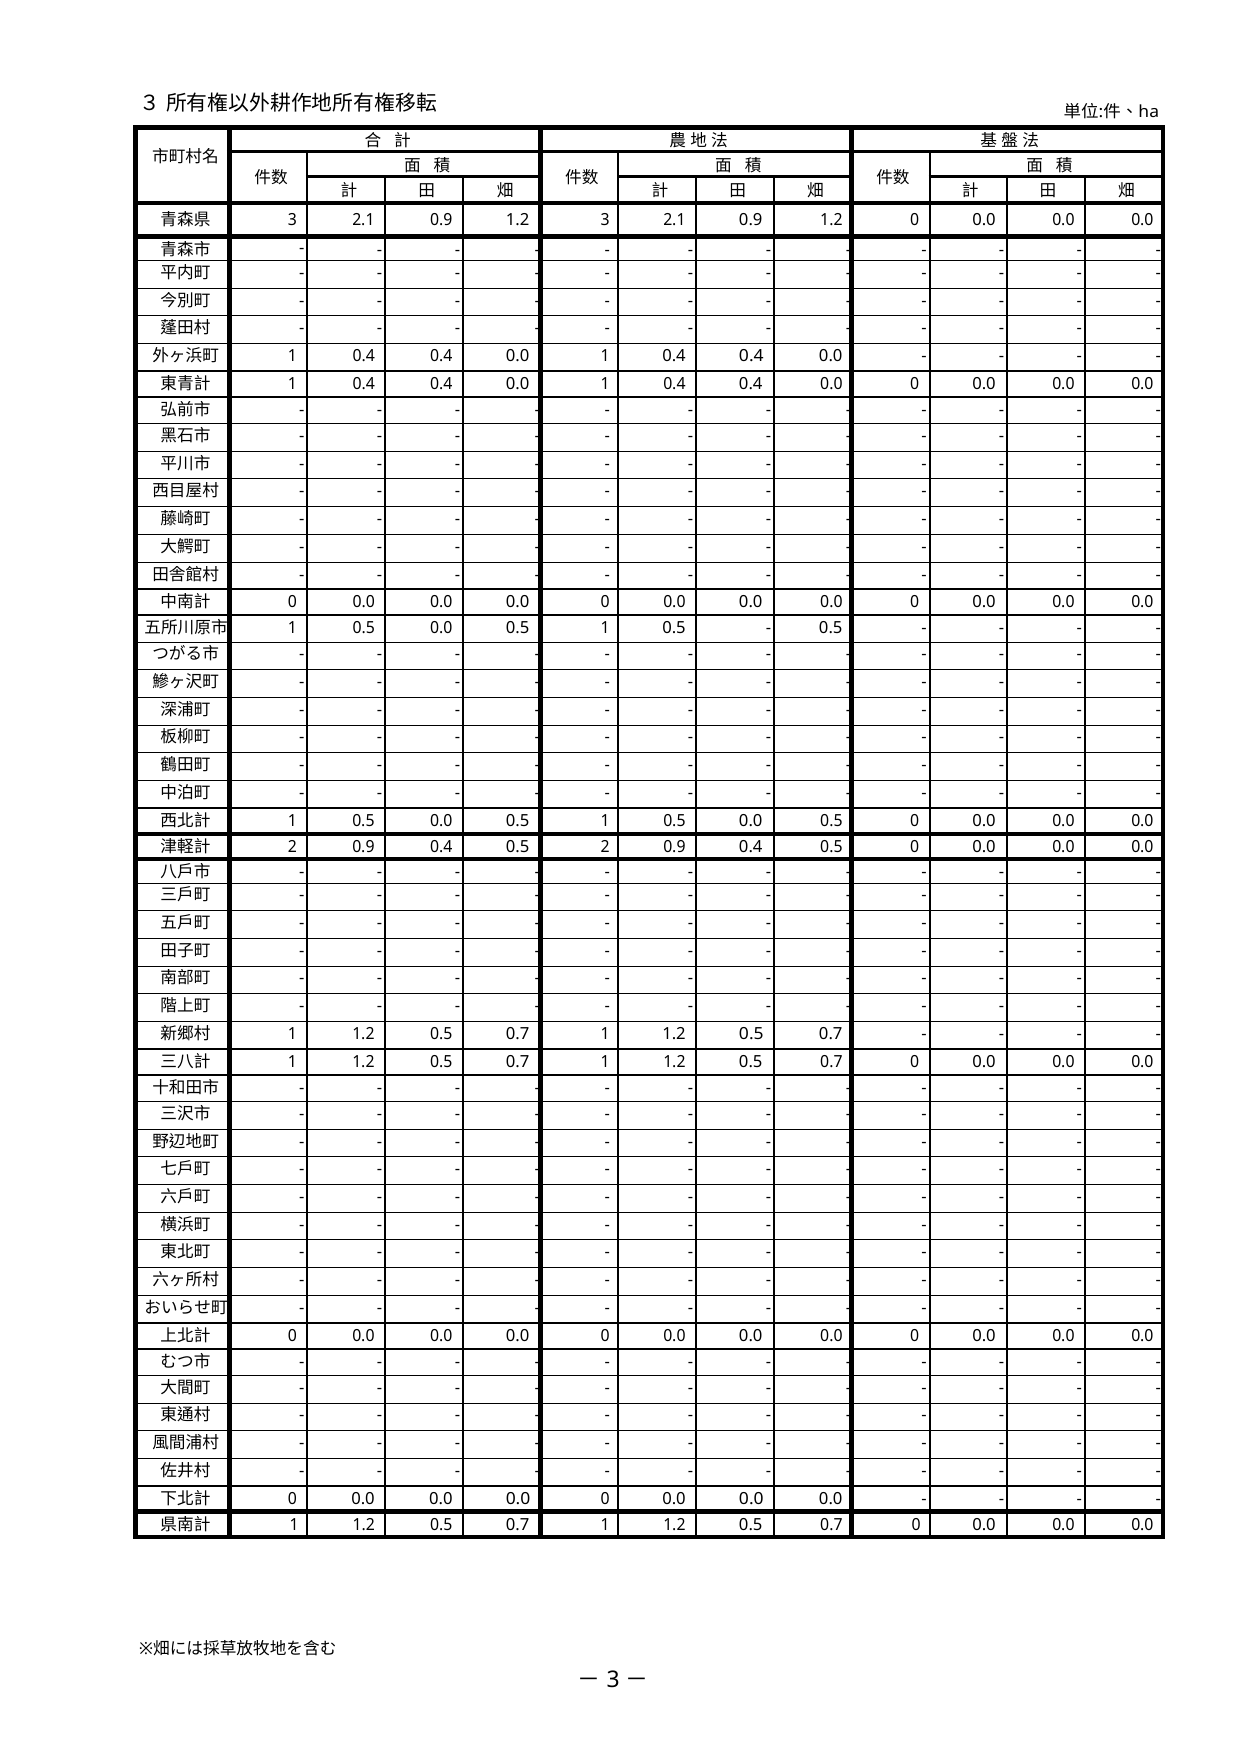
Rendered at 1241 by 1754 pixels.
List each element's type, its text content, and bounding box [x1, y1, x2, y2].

table_cell - [619, 1240, 695, 1267]
table_cell - [308, 563, 384, 588]
table_cell - [854, 1076, 929, 1101]
table_cell - [232, 316, 306, 343]
table_cell - [775, 1296, 849, 1322]
table_cell - [543, 1157, 617, 1184]
table_cell - [543, 1130, 617, 1156]
table_cell - [232, 424, 306, 451]
table_cell - [464, 1157, 538, 1184]
table_cell - [854, 507, 929, 534]
table_cell 平内町 [138, 261, 227, 288]
table_cell 東⻘計 [138, 372, 227, 396]
table_cell - [931, 616, 1006, 641]
table_cell - [232, 261, 306, 288]
table_cell 七⼾町 [138, 1157, 227, 1184]
table_cell - [854, 781, 929, 807]
table_cell - [232, 643, 306, 669]
table_cell 1.2 [619, 1022, 695, 1048]
table_cell - [1008, 726, 1084, 752]
table_cell - [854, 1350, 929, 1375]
table_cell - [464, 1296, 538, 1322]
table_cell - [232, 1268, 306, 1295]
table_cell - [1086, 643, 1161, 669]
table_cell 0.4 [386, 344, 462, 370]
table_cell - [697, 1404, 773, 1430]
table_cell - [697, 563, 773, 588]
table_cell 五所川原市 [138, 616, 227, 641]
table_cell - [854, 1102, 929, 1128]
table_cell 三沢市 [138, 1102, 227, 1128]
table_cell - [1086, 316, 1161, 343]
table_cell 六⼾町 [138, 1185, 227, 1212]
table_cell - [931, 670, 1006, 697]
table_cell 0.0 [386, 809, 462, 831]
table_cell 計 [308, 178, 384, 201]
table_cell - [775, 1185, 849, 1212]
table_cell 0.4 [619, 372, 695, 396]
table_cell - [1086, 1459, 1161, 1484]
table_cell - [697, 1076, 773, 1101]
table_cell - [775, 1404, 849, 1430]
table_cell - [1008, 1376, 1084, 1402]
table_cell - [232, 1102, 306, 1128]
table_cell - [931, 289, 1006, 315]
table_cell 0.0 [931, 836, 1006, 857]
table_cell - [1086, 994, 1161, 1021]
table_cell - [308, 670, 384, 697]
table_cell 大鰐町 [138, 535, 227, 561]
table_cell 新郷村 [138, 1022, 227, 1048]
table_cell 1 [232, 809, 306, 831]
table_cell - [232, 781, 306, 807]
table_cell 0.9 [308, 836, 384, 857]
table_cell - [308, 1157, 384, 1184]
table_cell - [1086, 1185, 1161, 1212]
table_cell - [543, 726, 617, 752]
table_cell - [619, 911, 695, 938]
table_cell - [1086, 479, 1161, 506]
table_cell - [1086, 781, 1161, 807]
table_cell - [386, 398, 462, 423]
table_cell - [854, 479, 929, 506]
table_header 市町村名 [138, 130, 227, 201]
table_cell - [543, 398, 617, 423]
table_cell - [775, 1459, 849, 1484]
table_cell - [931, 861, 1006, 882]
table_cell - [543, 753, 617, 780]
table_cell 0.0 [697, 809, 773, 831]
table_cell - [931, 344, 1006, 370]
table_cell - [619, 507, 695, 534]
table_cell - [619, 535, 695, 561]
table_cell 1 [543, 616, 617, 641]
table_cell 0.5 [386, 1514, 462, 1534]
table_cell - [232, 670, 306, 697]
table_cell - [386, 1076, 462, 1101]
table_cell 0.4 [697, 836, 773, 857]
table_cell 0.0 [775, 1487, 849, 1509]
table_cell - [232, 1404, 306, 1430]
table_cell - [308, 316, 384, 343]
table_cell - [1008, 670, 1084, 697]
table_cell 蓬田村 [138, 316, 227, 343]
table_cell 0 [854, 372, 929, 396]
table_cell - [931, 1487, 1006, 1509]
table_cell - [775, 424, 849, 451]
table_cell - [854, 316, 929, 343]
table_cell - [619, 670, 695, 697]
table_cell - [697, 616, 773, 641]
table_cell 0.0 [1086, 1324, 1161, 1348]
table_cell 0 [543, 1324, 617, 1348]
table_cell - [1008, 753, 1084, 780]
table_cell - [697, 698, 773, 724]
table_cell - [931, 994, 1006, 1021]
table_cell - [1008, 939, 1084, 966]
table_cell - [308, 994, 384, 1021]
table_cell - [1086, 398, 1161, 423]
table_cell - [386, 1185, 462, 1212]
table_cell 1 [232, 616, 306, 641]
table_cell - [854, 911, 929, 938]
table_cell - [931, 967, 1006, 993]
table_cell - [386, 726, 462, 752]
table_cell - [1086, 939, 1161, 966]
table_cell - [697, 967, 773, 993]
table_cell 五⼾町 [138, 911, 227, 938]
table_cell 板柳町 [138, 726, 227, 752]
table_cell 0 [854, 1514, 929, 1534]
table_cell - [308, 1240, 384, 1267]
table_cell 鰺ヶ沢町 [138, 670, 227, 697]
table_cell - [697, 261, 773, 288]
table_cell - [232, 1431, 306, 1458]
table_cell - [543, 424, 617, 451]
table_cell ⼋⼾市 [138, 861, 227, 882]
table_cell 0.0 [308, 1324, 384, 1348]
table_cell - [386, 1157, 462, 1184]
table_cell - [854, 344, 929, 370]
table_cell - [464, 726, 538, 752]
table_cell - [308, 479, 384, 506]
table_cell 0.4 [308, 344, 384, 370]
table_cell - [308, 861, 384, 882]
table_cell 0.4 [386, 836, 462, 857]
table_cell - [1008, 861, 1084, 882]
table_cell - [543, 1431, 617, 1458]
table_cell 0.9 [697, 205, 773, 234]
table_cell - [697, 398, 773, 423]
table_cell - [308, 1459, 384, 1484]
table_cell - [543, 507, 617, 534]
table_cell - [543, 239, 617, 260]
table_cell 0.0 [1008, 836, 1084, 857]
table_cell - [464, 994, 538, 1021]
table_cell 1 [232, 1050, 306, 1074]
table_cell 1.2 [308, 1022, 384, 1048]
table_cell - [386, 1102, 462, 1128]
table_cell - [775, 994, 849, 1021]
table_cell 1 [543, 1050, 617, 1074]
table_cell - [464, 967, 538, 993]
table_cell - [1008, 507, 1084, 534]
table_cell - [308, 535, 384, 561]
table_cell - [543, 884, 617, 910]
table_cell - [1008, 1487, 1084, 1509]
table_cell - [697, 1240, 773, 1267]
table_cell - [619, 726, 695, 752]
table_cell 面 積 [619, 153, 849, 175]
table_cell 藤崎町 [138, 507, 227, 534]
table_cell - [464, 1076, 538, 1101]
table_cell - [775, 1213, 849, 1239]
table_cell - [543, 452, 617, 478]
table_cell - [464, 535, 538, 561]
table_cell - [386, 861, 462, 882]
table_cell - [697, 1130, 773, 1156]
table_cell - [543, 643, 617, 669]
table_cell - [697, 884, 773, 910]
table_cell - [1086, 1213, 1161, 1239]
table_cell - [775, 939, 849, 966]
table_cell - [854, 726, 929, 752]
table_cell - [619, 643, 695, 669]
table_cell ⻘森県 [138, 205, 227, 234]
table_cell - [1086, 967, 1161, 993]
table_cell - [619, 563, 695, 588]
table_cell - [931, 1296, 1006, 1322]
table_cell - [931, 452, 1006, 478]
table_cell - [1086, 753, 1161, 780]
table_cell 0.4 [386, 372, 462, 396]
table_cell - [1008, 616, 1084, 641]
table_cell - [775, 1130, 849, 1156]
table_cell - [697, 1102, 773, 1128]
table_cell おいらせ町 [138, 1296, 227, 1322]
table_cell - [308, 1350, 384, 1375]
table_cell - [464, 1431, 538, 1458]
table_cell - [543, 535, 617, 561]
table_cell - [386, 316, 462, 343]
text 単位:件、ha [1063, 100, 1190, 123]
table_cell ⻄目屋村 [138, 479, 227, 506]
table_cell - [854, 1487, 929, 1509]
table_cell - [543, 1102, 617, 1128]
table_cell - [697, 753, 773, 780]
table_cell 田子町 [138, 939, 227, 966]
table_cell - [854, 239, 929, 260]
table_cell 0 [232, 590, 306, 614]
table_cell - [543, 994, 617, 1021]
table_cell - [697, 1213, 773, 1239]
table_cell - [619, 1376, 695, 1402]
table_cell - [464, 1268, 538, 1295]
table_cell - [232, 452, 306, 478]
table_header 合 計 [232, 130, 538, 150]
table_cell - [232, 1240, 306, 1267]
table_cell 計 [619, 178, 695, 201]
table_cell 0.5 [697, 1022, 773, 1048]
table_cell - [1086, 726, 1161, 752]
table_cell - [775, 1076, 849, 1101]
table_cell - [386, 1431, 462, 1458]
table_cell ⻄北計 [138, 809, 227, 831]
table_cell 0.0 [1086, 809, 1161, 831]
table_cell 0.0 [775, 1324, 849, 1348]
table_cell - [1086, 563, 1161, 588]
table_cell 0.0 [931, 372, 1006, 396]
table_cell - [1008, 1130, 1084, 1156]
table_cell - [697, 643, 773, 669]
table_cell - [1008, 239, 1084, 260]
table_cell - [543, 861, 617, 882]
table_cell 0.5 [775, 836, 849, 857]
table_cell - [543, 1213, 617, 1239]
table_cell - [1008, 316, 1084, 343]
table_cell 0.0 [386, 1324, 462, 1348]
table_cell - [619, 424, 695, 451]
table_cell - [619, 289, 695, 315]
table_cell - [1008, 884, 1084, 910]
table_cell - [931, 261, 1006, 288]
table_cell - [775, 1376, 849, 1402]
table_cell - [619, 452, 695, 478]
table_cell - [308, 289, 384, 315]
table_cell - [232, 884, 306, 910]
table_cell - [619, 1157, 695, 1184]
table_cell - [386, 994, 462, 1021]
table_cell 野辺地町 [138, 1130, 227, 1156]
table_cell 0.0 [464, 344, 538, 370]
table_cell - [386, 1404, 462, 1430]
table_cell - [464, 563, 538, 588]
table_cell - [1086, 1431, 1161, 1458]
table_cell - [619, 1296, 695, 1322]
table_cell - [854, 643, 929, 669]
table_cell - [386, 781, 462, 807]
table_cell - [1086, 1376, 1161, 1402]
table_cell - [931, 781, 1006, 807]
table_cell - [543, 967, 617, 993]
table_cell - [931, 1431, 1006, 1458]
table_cell - [775, 726, 849, 752]
table_cell - [543, 939, 617, 966]
table_cell - [1086, 1022, 1161, 1048]
table_cell - [308, 967, 384, 993]
table_cell - [464, 1350, 538, 1375]
table_cell 0.0 [619, 1487, 695, 1509]
table_cell - [464, 398, 538, 423]
table_cell - [854, 861, 929, 882]
table_cell - [931, 1350, 1006, 1375]
table_cell - [775, 1268, 849, 1295]
table_cell 十和田市 [138, 1076, 227, 1101]
table_cell - [1008, 1102, 1084, 1128]
table_cell - [775, 1157, 849, 1184]
table_cell - [854, 261, 929, 288]
table_cell - [697, 781, 773, 807]
table_cell - [931, 1459, 1006, 1484]
table_cell 1 [543, 344, 617, 370]
table_cell - [464, 1185, 538, 1212]
table_cell 0.5 [464, 836, 538, 857]
table_cell - [619, 1268, 695, 1295]
table_cell 1.2 [308, 1514, 384, 1534]
table_cell - [232, 994, 306, 1021]
table_cell 0.0 [931, 590, 1006, 614]
table_cell - [1008, 1022, 1084, 1048]
table_cell - [464, 781, 538, 807]
table_cell - [1086, 1404, 1161, 1430]
table_cell - [619, 398, 695, 423]
table_cell - [232, 1459, 306, 1484]
table_cell 0.0 [1008, 1514, 1084, 1534]
table_cell - [543, 479, 617, 506]
table_cell - [931, 424, 1006, 451]
table_cell - [697, 535, 773, 561]
table_cell - [232, 1213, 306, 1239]
table_cell - [775, 535, 849, 561]
table_cell 風間浦村 [138, 1431, 227, 1458]
table_cell - [931, 1076, 1006, 1101]
table_cell - [697, 1350, 773, 1375]
table_cell - [386, 1350, 462, 1375]
table_cell - [931, 1185, 1006, 1212]
table_cell 0.0 [1086, 205, 1161, 234]
table_cell 0 [854, 1324, 929, 1348]
table_cell 0.5 [308, 616, 384, 641]
table_cell - [543, 261, 617, 288]
table_cell - [619, 261, 695, 288]
table_cell - [464, 507, 538, 534]
table_cell 0.0 [464, 590, 538, 614]
table_cell - [697, 726, 773, 752]
table_header 農 地 法 [543, 130, 849, 150]
table_cell - [854, 967, 929, 993]
table_cell - [854, 289, 929, 315]
table_cell - [464, 698, 538, 724]
table_cell 0.0 [931, 1050, 1006, 1074]
table_cell - [697, 1185, 773, 1212]
table_cell - [386, 753, 462, 780]
table_cell - [386, 261, 462, 288]
table_cell - [232, 239, 306, 260]
table_cell - [386, 911, 462, 938]
table_cell - [931, 563, 1006, 588]
table_cell - [697, 939, 773, 966]
table_cell - [386, 507, 462, 534]
table_cell 田 [1008, 178, 1084, 201]
table_cell - [1086, 1102, 1161, 1128]
table_cell - [1086, 507, 1161, 534]
table_cell - [931, 698, 1006, 724]
table_cell - [232, 1376, 306, 1402]
table_cell 0.0 [1086, 1050, 1161, 1074]
table_cell - [1008, 1350, 1084, 1375]
table_cell 中南計 [138, 590, 227, 614]
table_cell 0 [232, 1324, 306, 1348]
table_cell - [775, 1102, 849, 1128]
table_cell - [386, 1376, 462, 1402]
table_cell - [308, 1185, 384, 1212]
table_cell 横浜町 [138, 1213, 227, 1239]
table_cell - [386, 535, 462, 561]
table_cell - [464, 1130, 538, 1156]
table_cell - [619, 1102, 695, 1128]
table_cell 面 積 [308, 153, 538, 175]
table_cell 0.4 [697, 372, 773, 396]
table_cell 0.5 [464, 809, 538, 831]
table_cell - [619, 884, 695, 910]
table_cell 件数 [854, 153, 929, 201]
table_cell - [543, 670, 617, 697]
table_cell - [1008, 479, 1084, 506]
table_cell 津軽計 [138, 836, 227, 857]
table_cell 0.0 [1008, 1324, 1084, 1348]
table_cell 1 [543, 1514, 617, 1534]
table_cell 0.7 [775, 1022, 849, 1048]
table_cell 0.4 [697, 344, 773, 370]
table_cell - [931, 316, 1006, 343]
table_cell 1 [232, 372, 306, 396]
table_cell - [854, 424, 929, 451]
table_cell - [464, 424, 538, 451]
table_cell - [543, 781, 617, 807]
table_cell - [308, 1431, 384, 1458]
table_cell - [854, 535, 929, 561]
table_cell - [464, 1376, 538, 1402]
table_cell 件数 [543, 153, 617, 201]
table_cell - [543, 911, 617, 938]
table_cell - [386, 1213, 462, 1239]
table_cell - [775, 261, 849, 288]
table_cell - [775, 753, 849, 780]
table_cell - [464, 452, 538, 478]
table_cell 0.0 [1086, 1514, 1161, 1534]
table_cell - [697, 1268, 773, 1295]
table_cell - [464, 753, 538, 780]
table_cell - [232, 1296, 306, 1322]
table_cell - [308, 452, 384, 478]
text ３ 所有権以外耕作地所有権移転 [139, 81, 455, 118]
table_cell - [619, 1213, 695, 1239]
table_cell - [931, 479, 1006, 506]
table_cell - [1008, 1185, 1084, 1212]
table_cell - [464, 643, 538, 669]
table_cell 0.0 [1008, 590, 1084, 614]
table_cell 畑 [775, 178, 849, 201]
table_cell - [697, 479, 773, 506]
table_cell - [543, 1376, 617, 1402]
table_cell - [1008, 1240, 1084, 1267]
table_cell 0.5 [308, 809, 384, 831]
table_cell - [931, 239, 1006, 260]
table_cell - [697, 424, 773, 451]
table_cell - [619, 1431, 695, 1458]
table_cell - [775, 670, 849, 697]
table_cell - [1086, 861, 1161, 882]
table_cell 0.5 [775, 616, 849, 641]
table_cell 0.0 [775, 344, 849, 370]
table_cell - [386, 967, 462, 993]
table_cell - [543, 1240, 617, 1267]
table_cell ⻘森市 [138, 239, 227, 260]
table_cell 0 [854, 1050, 929, 1074]
table_cell - [543, 563, 617, 588]
table_cell - [308, 726, 384, 752]
table_cell - [1086, 884, 1161, 910]
table_cell - [232, 1185, 306, 1212]
table_cell - [308, 698, 384, 724]
table_cell 0.0 [931, 205, 1006, 234]
table_cell 0.7 [775, 1514, 849, 1534]
table_cell - [619, 1350, 695, 1375]
table_cell 0.5 [619, 616, 695, 641]
table_cell 0.4 [619, 344, 695, 370]
table_cell - [232, 861, 306, 882]
table_cell 0.0 [775, 590, 849, 614]
table_cell - [854, 994, 929, 1021]
table_cell 田 [697, 178, 773, 201]
table_cell - [854, 753, 929, 780]
table_cell 1 [543, 1022, 617, 1048]
table_cell - [854, 452, 929, 478]
table_cell 0.0 [697, 1324, 773, 1348]
table_cell - [386, 239, 462, 260]
table_cell - [308, 1404, 384, 1430]
table_cell - [1008, 1213, 1084, 1239]
table_cell 田 [386, 178, 462, 201]
table_cell 0.0 [308, 1487, 384, 1509]
table_cell 0.0 [619, 590, 695, 614]
table_cell - [1008, 424, 1084, 451]
table_cell - [1086, 1350, 1161, 1375]
table_cell - [1008, 1268, 1084, 1295]
table_cell - [386, 1130, 462, 1156]
table_cell - [854, 1213, 929, 1239]
table_cell - [1008, 398, 1084, 423]
table_cell - [931, 1240, 1006, 1267]
table_cell - [464, 939, 538, 966]
table_cell - [464, 479, 538, 506]
table_cell - [619, 753, 695, 780]
table_cell - [1086, 424, 1161, 451]
table_cell 2.1 [619, 205, 695, 234]
table_cell 下北計 [138, 1487, 227, 1509]
table_cell 0 [232, 1487, 306, 1509]
table_cell - [464, 1213, 538, 1239]
table_cell - [697, 911, 773, 938]
table_cell - [543, 1459, 617, 1484]
table_cell - [543, 1350, 617, 1375]
table_cell 外ヶ浜町 [138, 344, 227, 370]
table_cell - [697, 1459, 773, 1484]
table_cell 0 [854, 836, 929, 857]
table_cell - [1086, 344, 1161, 370]
table_cell 0.0 [386, 616, 462, 641]
table_cell 0 [854, 205, 929, 234]
table_cell - [619, 967, 695, 993]
table_cell 六ヶ所村 [138, 1268, 227, 1295]
table_cell - [697, 994, 773, 1021]
table_cell 0.0 [1086, 372, 1161, 396]
table_cell - [619, 861, 695, 882]
table_cell - [232, 939, 306, 966]
table_cell - [308, 1130, 384, 1156]
table_cell - [386, 1240, 462, 1267]
table_cell - [1086, 535, 1161, 561]
table_cell - [775, 1431, 849, 1458]
table_cell - [1008, 643, 1084, 669]
table_cell 0.0 [1008, 809, 1084, 831]
table_cell - [308, 239, 384, 260]
table_cell 南部町 [138, 967, 227, 993]
table_cell 3 [543, 205, 617, 234]
table_cell 0.5 [775, 809, 849, 831]
table_cell - [854, 616, 929, 641]
table_cell - [1008, 289, 1084, 315]
table_cell 弘前市 [138, 398, 227, 423]
table_cell - [232, 1130, 306, 1156]
table_cell - [308, 643, 384, 669]
table_cell - [232, 698, 306, 724]
table_cell 0.0 [464, 1324, 538, 1348]
table_cell - [854, 670, 929, 697]
table_cell - [854, 698, 929, 724]
table_cell - [386, 289, 462, 315]
table_cell - [775, 289, 849, 315]
table_cell - [1008, 1296, 1084, 1322]
table_cell - [1008, 781, 1084, 807]
table_cell - [1086, 911, 1161, 938]
table_cell - [464, 1459, 538, 1484]
table_cell - [854, 1376, 929, 1402]
table_cell - [232, 1076, 306, 1101]
table_cell 深浦町 [138, 698, 227, 724]
table_cell - [1086, 452, 1161, 478]
table_cell - [775, 698, 849, 724]
table_cell - [1008, 261, 1084, 288]
table_cell - [308, 1296, 384, 1322]
table_cell - [1086, 289, 1161, 315]
table_cell 0.0 [1086, 590, 1161, 614]
table_cell - [697, 1296, 773, 1322]
table_cell 0.0 [1086, 836, 1161, 857]
table_cell - [775, 452, 849, 478]
table_cell - [386, 670, 462, 697]
table_cell 0.9 [619, 836, 695, 857]
table_cell - [619, 1076, 695, 1101]
table_cell - [232, 1157, 306, 1184]
table_cell - [464, 911, 538, 938]
table_cell - [931, 726, 1006, 752]
table_cell - [775, 967, 849, 993]
table_cell 0.0 [1008, 205, 1084, 234]
table_cell - [931, 535, 1006, 561]
table_cell - [464, 261, 538, 288]
table_cell 2 [232, 836, 306, 857]
table_cell - [543, 1296, 617, 1322]
table_cell - [1086, 1076, 1161, 1101]
table_cell - [775, 398, 849, 423]
table_cell - [464, 861, 538, 882]
table_cell - [1008, 967, 1084, 993]
table_cell 0.7 [464, 1514, 538, 1534]
table_cell - [232, 967, 306, 993]
table_cell 上北計 [138, 1324, 227, 1348]
table_cell 平川市 [138, 452, 227, 478]
table_cell - [931, 1157, 1006, 1184]
table_cell - [697, 316, 773, 343]
table_cell 0.0 [464, 1487, 538, 1509]
table_cell 0.5 [464, 616, 538, 641]
table_cell 0.0 [931, 809, 1006, 831]
table_cell - [232, 507, 306, 534]
table_cell - [619, 1404, 695, 1430]
table_cell - [931, 1268, 1006, 1295]
table_cell 1 [232, 344, 306, 370]
table_cell - [775, 479, 849, 506]
table_cell - [543, 289, 617, 315]
table_cell - [931, 911, 1006, 938]
table_cell - [619, 939, 695, 966]
table_cell 0.7 [464, 1022, 538, 1048]
table_cell 0.5 [386, 1050, 462, 1074]
table_cell - [386, 479, 462, 506]
table_cell - [931, 1376, 1006, 1402]
table_cell - [931, 507, 1006, 534]
table_cell 1 [543, 372, 617, 396]
table_cell - [931, 1130, 1006, 1156]
table_cell 0 [854, 809, 929, 831]
table_cell - [775, 507, 849, 534]
table_cell - [543, 1404, 617, 1430]
table_cell - [308, 398, 384, 423]
table_cell 0.0 [619, 1324, 695, 1348]
table_cell - [1008, 1459, 1084, 1484]
table_cell - [931, 939, 1006, 966]
table_cell - [232, 479, 306, 506]
table_cell - [1086, 261, 1161, 288]
table_cell 1 [543, 809, 617, 831]
table_cell - [931, 1102, 1006, 1128]
table_cell - [232, 911, 306, 938]
table_cell 田舎館村 [138, 563, 227, 588]
table_cell - [1086, 1296, 1161, 1322]
table_cell - [931, 884, 1006, 910]
table_cell 0.5 [697, 1050, 773, 1074]
table_cell - [697, 452, 773, 478]
table_cell - [308, 507, 384, 534]
table_cell - [697, 861, 773, 882]
table_cell 佐井村 [138, 1459, 227, 1484]
table_cell 0.0 [931, 1324, 1006, 1348]
table_cell - [697, 1431, 773, 1458]
table_cell - [854, 1022, 929, 1048]
table_cell - [1008, 535, 1084, 561]
table_cell - [1008, 344, 1084, 370]
table_cell - [854, 398, 929, 423]
table_cell 0.0 [1008, 1050, 1084, 1074]
table_cell - [386, 1459, 462, 1484]
table_cell - [543, 698, 617, 724]
table_cell - [386, 1268, 462, 1295]
table_cell 中泊町 [138, 781, 227, 807]
table_cell 0.5 [619, 809, 695, 831]
table_cell 0.5 [697, 1514, 773, 1534]
table_cell - [386, 1296, 462, 1322]
table_cell - [232, 289, 306, 315]
table_cell 0.0 [386, 590, 462, 614]
table_cell 0.7 [775, 1050, 849, 1074]
table_cell - [386, 939, 462, 966]
table_cell 三⼋計 [138, 1050, 227, 1074]
table_cell - [619, 781, 695, 807]
table_cell - [697, 1376, 773, 1402]
table_cell 東通村 [138, 1404, 227, 1430]
table_cell 0.5 [386, 1022, 462, 1048]
table_cell - [308, 753, 384, 780]
table_cell ⿊⽯市 [138, 424, 227, 451]
table_cell 1 [232, 1022, 306, 1048]
table_cell 2.1 [308, 205, 384, 234]
table_cell - [775, 239, 849, 260]
table_cell - [931, 398, 1006, 423]
table_cell 階上町 [138, 994, 227, 1021]
table_cell 3 [232, 205, 306, 234]
table_cell - [854, 1431, 929, 1458]
table_cell - [619, 1459, 695, 1484]
table_cell - [464, 1102, 538, 1128]
table_cell - [308, 939, 384, 966]
table_cell - [619, 239, 695, 260]
table_cell - [775, 911, 849, 938]
table_cell - [1008, 994, 1084, 1021]
table_cell - [1008, 1404, 1084, 1430]
table_cell 0 [854, 590, 929, 614]
table_cell 0.0 [308, 590, 384, 614]
table_cell - [308, 781, 384, 807]
table_cell 三⼾町 [138, 884, 227, 910]
table_cell - [1086, 1487, 1161, 1509]
table_cell - [854, 1296, 929, 1322]
table_cell - [308, 1076, 384, 1101]
table_cell - [854, 1404, 929, 1430]
table_cell - [931, 1404, 1006, 1430]
table_cell 計 [931, 178, 1006, 201]
table_cell 0.7 [464, 1050, 538, 1074]
table_cell - [697, 289, 773, 315]
table_cell - [697, 670, 773, 697]
table_cell 0 [543, 1487, 617, 1509]
table_cell - [543, 1268, 617, 1295]
table_cell - [931, 1022, 1006, 1048]
table_cell - [386, 424, 462, 451]
table_cell 0.9 [386, 205, 462, 234]
table_cell - [232, 726, 306, 752]
table_cell 0.0 [697, 590, 773, 614]
table_cell 今別町 [138, 289, 227, 315]
table_cell - [931, 643, 1006, 669]
table_cell - [931, 1213, 1006, 1239]
table_cell - [464, 670, 538, 697]
table_cell - [464, 239, 538, 260]
table_header 基 盤 法 [854, 130, 1161, 150]
table_cell - [464, 1240, 538, 1267]
table_cell - [386, 563, 462, 588]
table_cell - [854, 884, 929, 910]
table_cell 0.0 [464, 372, 538, 396]
table_cell - [854, 1268, 929, 1295]
table_cell 件数 [232, 153, 306, 201]
table_cell - [386, 884, 462, 910]
table_cell 1.2 [308, 1050, 384, 1074]
table_cell - [619, 994, 695, 1021]
table_cell - [619, 698, 695, 724]
table_cell - [619, 316, 695, 343]
table_cell - [1008, 911, 1084, 938]
table_cell - [1008, 452, 1084, 478]
table_cell - [386, 643, 462, 669]
table_cell - [1008, 1431, 1084, 1458]
table_cell - [854, 1157, 929, 1184]
table_cell - [854, 563, 929, 588]
table_cell 1.2 [619, 1050, 695, 1074]
table_cell - [619, 479, 695, 506]
table_cell - [232, 1350, 306, 1375]
table_cell - [232, 398, 306, 423]
table_cell - [1086, 1157, 1161, 1184]
table_cell - [1086, 1240, 1161, 1267]
table_cell - [775, 563, 849, 588]
table_cell - [308, 1213, 384, 1239]
table_cell - [1086, 1268, 1161, 1295]
table_cell つがる市 [138, 643, 227, 669]
table_cell 大間町 [138, 1376, 227, 1402]
table_cell 畑 [1086, 178, 1161, 201]
table_cell - [1086, 670, 1161, 697]
table_cell 0.0 [775, 372, 849, 396]
table_cell 2 [543, 836, 617, 857]
table_cell - [308, 884, 384, 910]
table_cell - [854, 1185, 929, 1212]
table_cell 0.4 [308, 372, 384, 396]
table_cell - [697, 507, 773, 534]
table_cell - [232, 563, 306, 588]
table_cell - [931, 753, 1006, 780]
table_cell - [1008, 563, 1084, 588]
table_cell - [775, 1240, 849, 1267]
table_cell 0 [543, 590, 617, 614]
table_cell - [1086, 698, 1161, 724]
table_cell 県南計 [138, 1514, 227, 1534]
table_cell - [1086, 616, 1161, 641]
table_cell - [775, 643, 849, 669]
table_cell - [386, 698, 462, 724]
table_cell - [854, 1130, 929, 1156]
table_cell 1.2 [775, 205, 849, 234]
table_cell - [854, 1240, 929, 1267]
table_cell 面 積 [931, 153, 1161, 175]
table_cell 1 [232, 1514, 306, 1534]
table_cell - [308, 911, 384, 938]
table_cell - [775, 884, 849, 910]
table_cell 東北町 [138, 1240, 227, 1267]
table_cell 0.0 [1008, 372, 1084, 396]
table_cell 1.2 [464, 205, 538, 234]
table_cell - [464, 1404, 538, 1430]
table_cell - [1086, 239, 1161, 260]
table_cell - [308, 1376, 384, 1402]
table_cell 0.0 [697, 1487, 773, 1509]
table_cell 畑 [464, 178, 538, 201]
table_cell - [619, 1130, 695, 1156]
table_cell - [308, 1102, 384, 1128]
table_cell - [308, 1268, 384, 1295]
table_cell - [1008, 1157, 1084, 1184]
table_cell 鶴田町 [138, 753, 227, 780]
table_cell - [464, 316, 538, 343]
table_cell - [464, 289, 538, 315]
table_cell - [775, 781, 849, 807]
table_cell 0.0 [386, 1487, 462, 1509]
table_cell - [775, 1350, 849, 1375]
table_cell - [775, 316, 849, 343]
table_cell - [697, 239, 773, 260]
table_cell - [854, 1459, 929, 1484]
table_cell - [464, 884, 538, 910]
table_cell - [1086, 1130, 1161, 1156]
table_cell - [1008, 1076, 1084, 1101]
table_cell - [386, 452, 462, 478]
table_cell むつ市 [138, 1350, 227, 1375]
table_cell - [854, 939, 929, 966]
table_cell - [232, 535, 306, 561]
table_cell - [619, 1185, 695, 1212]
table_cell - [232, 753, 306, 780]
table_cell - [543, 316, 617, 343]
table_cell - [308, 424, 384, 451]
table_cell - [543, 1076, 617, 1101]
table_cell - [775, 861, 849, 882]
table_cell - [543, 1185, 617, 1212]
table_cell - [697, 1157, 773, 1184]
table_cell - [1008, 698, 1084, 724]
table_cell 1.2 [619, 1514, 695, 1534]
table_cell - [308, 261, 384, 288]
table_cell 0.0 [931, 1514, 1006, 1534]
